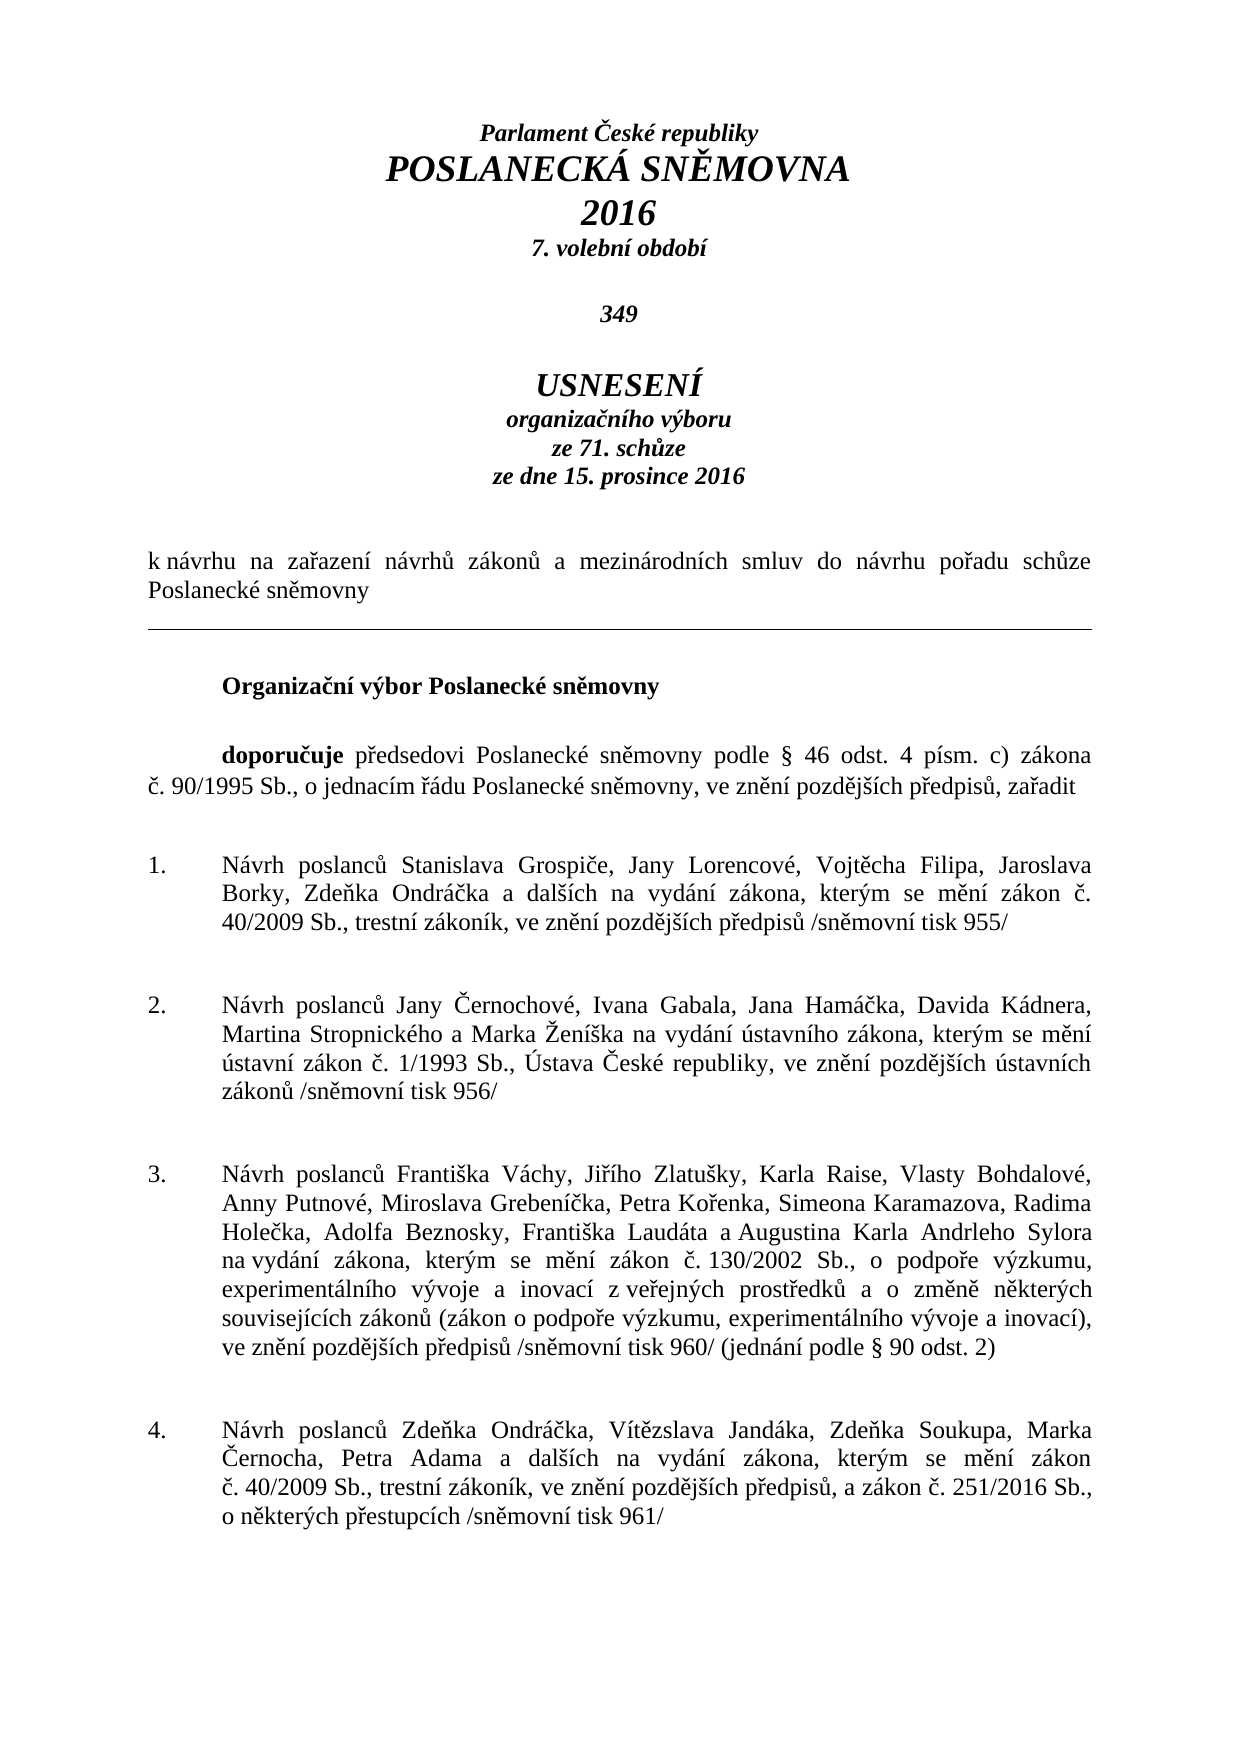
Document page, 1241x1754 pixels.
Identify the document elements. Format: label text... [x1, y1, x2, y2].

text USNESENÍ [148, 366, 1092, 404]
text k návrhu na zařazení návrhů zákonů a mezinárodních smluv do návrhu pořadu schůze Poslanecké sněmovny [148, 546, 1092, 629]
text doporučuje předsedovi Poslanecké sněmovny podle § 46 odst. 4 písm. c) zákona č. 90/1995 Sb., o jednacím řádu Poslanecké sněmovny, ve znění pozdějších předpisů, zařadit [148, 740, 1092, 800]
text POSLANECKÁ SNĚMOVNA [148, 147, 1092, 190]
list Návrh poslanců Františka Váchy, Jiřího Zlatušky, Karla Raise, Vlasty Bohdalové, Anny Putnové, Miroslava Grebeníčka, Petra Kořenka, Simeona Karamazova, Radima Holečka, Adolfa Beznosky, Františka Laudáta a Augustina Karla Andrleho Sylora na vydání zákona, kterým se mění zákon č. 130/2002 Sb., o podpoře výzkumu, experimentálního vývoje a inovací z veřejných prostředků a o změně některých souvisejících zákonů (zákon o podpoře výzkumu, experimentálního vývoje a inovací), ve znění pozdějších předpisů /sněmovní tisk 960/ (jednání podle § 90 odst. 2) [148, 1159, 1092, 1361]
list Návrh poslanců Zdeňka Ondráčka, Vítězslava Jandáka, Zdeňka Soukupa, Marka Černocha, Petra Adama a dalších na vydání zákona, kterým se mění zákon č. 40/2009 Sb., trestní zákoník, ve znění pozdějších předpisů, a zákon č. 251/2016 Sb., o některých přestupcích /sněmovní tisk 961/ [148, 1415, 1092, 1530]
text Organizační výbor Poslanecké sněmovny [148, 671, 1092, 700]
text 349 [148, 299, 1092, 328]
list Návrh poslanců Jany Černochové, Ivana Gabala, Jana Hamáčka, Davida Kádnera, Martina Stropnického a Marka Ženíška na vydání ústavního zákona, kterým se mění ústavní zákon č. 1/1993 Sb., Ústava České republiky, ve znění pozdějších ústavních zákonů /sněmovní tisk 956/ [148, 990, 1092, 1105]
text 2016 [148, 190, 1092, 233]
text 7. volební období [148, 233, 1092, 262]
text organizačního výboru [148, 404, 1092, 433]
list Návrh poslanců Stanislava Grospiče, Jany Lorencové, Vojtěcha Filipa, Jaroslava Borky, Zdeňka Ondráčka a dalších na vydání zákona, kterým se mění zákon č. 40/2009 Sb., trestní zákoník, ve znění pozdějších předpisů /sněmovní tisk 955/ [148, 850, 1092, 936]
text ze 71. schůze [148, 433, 1092, 461]
text ze dne 15. prosince 2016 [148, 461, 1092, 490]
text Parlament České republiky [148, 118, 1092, 147]
